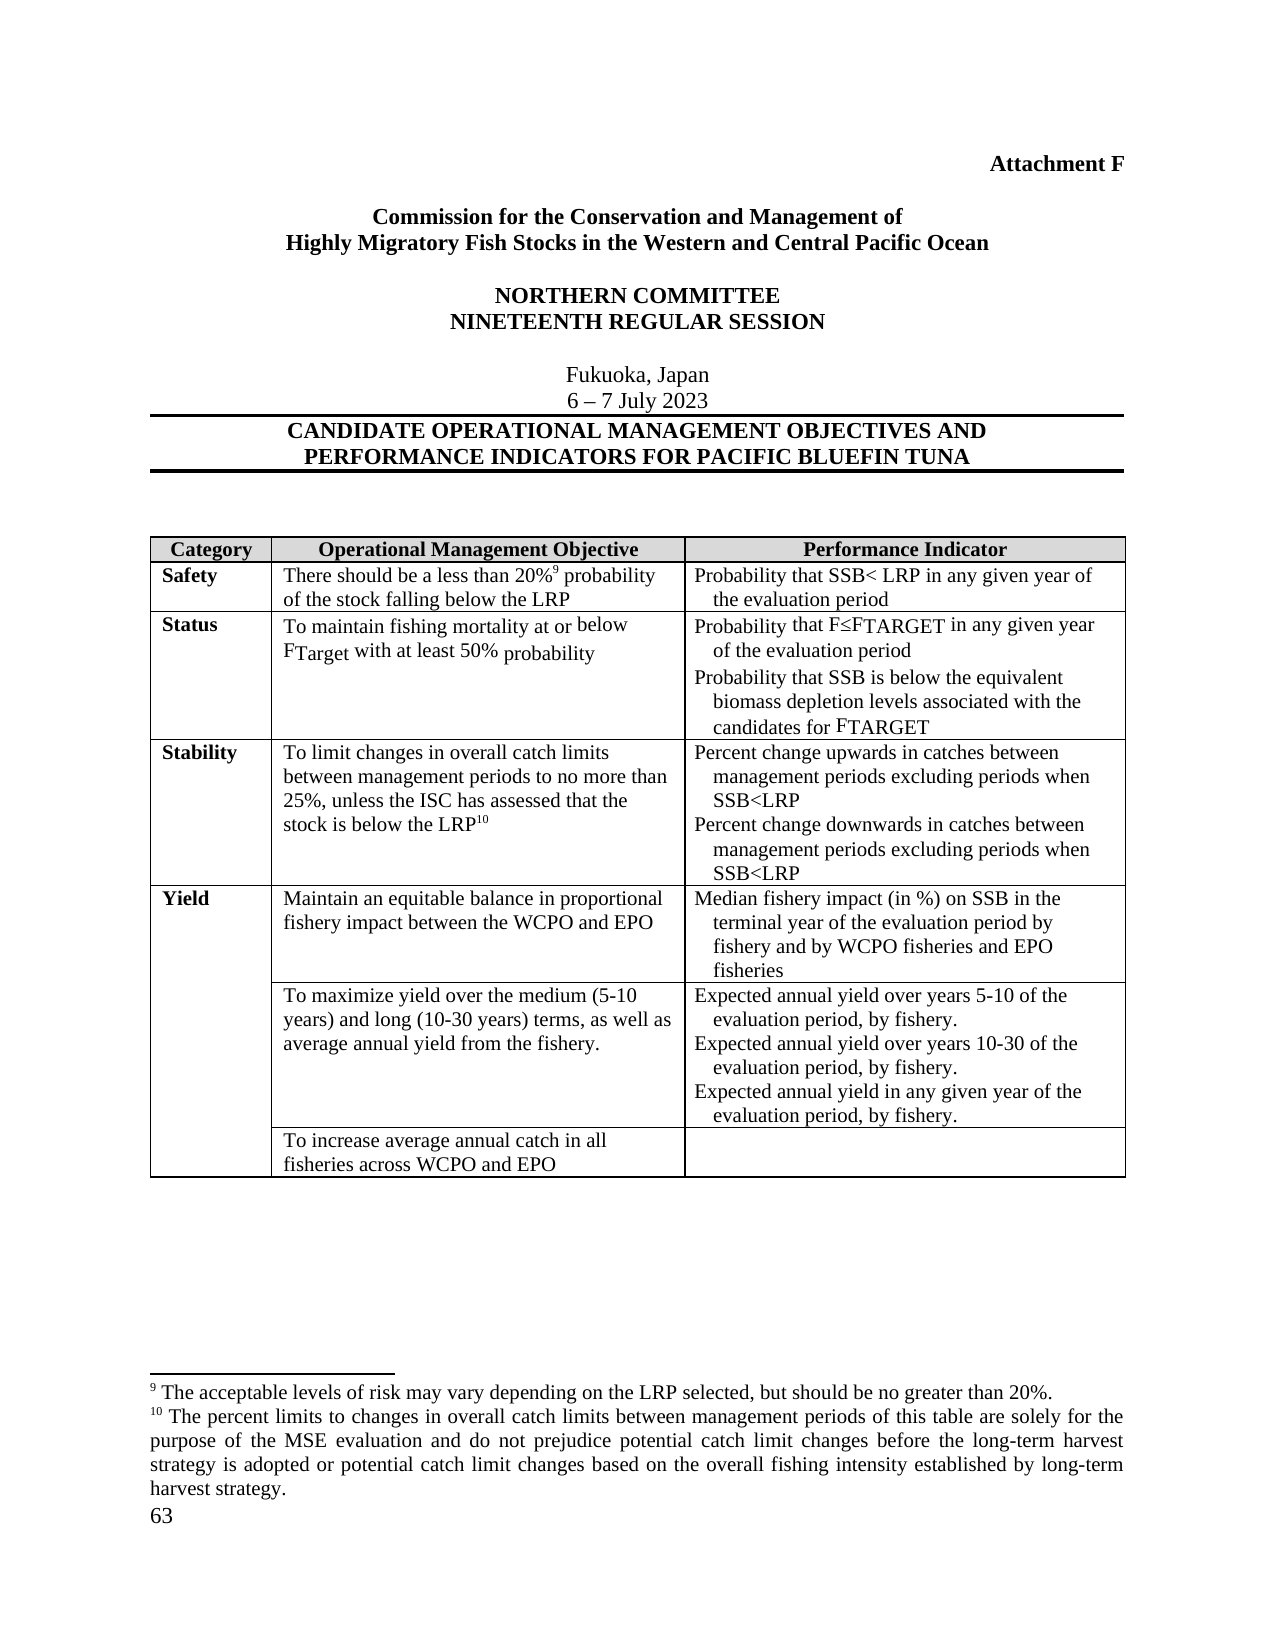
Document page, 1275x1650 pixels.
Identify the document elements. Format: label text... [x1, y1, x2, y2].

table_cell Status [151, 612, 271, 739]
table_cell [686, 1128, 1125, 1176]
table_cell Maintain an equitable balance in proportional fishery impact between the WCPO and EPO [272, 886, 684, 982]
table_cell Safety [151, 563, 271, 611]
table_cell Yield [151, 886, 271, 1176]
text Fukuoka, Japan [150, 361, 1125, 387]
table_cell Expected annual yield over years 5-10 of the evaluation period, by fishery. Expected annual yield over years 10-30 of the evaluation period, by fishery. Expected annual yield in any given year of the evaluation period, by fishery. [686, 983, 1125, 1127]
table_cell Median fishery impact (in %) on SSB in the terminal year of the evaluation period by fishery and by WCPO fisheries and EPO fisheries [686, 886, 1125, 982]
table_cell To limit changes in overall catch limits between management periods to no more than 25%, unless the ISC has assessed that the stock is below the LRP [272, 740, 684, 884]
table_header CANDIDATE OPERATIONAL MANAGEMENT OBJECTIVES AND PERFORMANCE INDICATORS FOR PACIFIC BLUEFIN TUNA [150, 417, 1124, 469]
table_cell Stability [151, 740, 271, 884]
table_cell There should be a less than 20% probability of the stock falling below the LRP [272, 563, 684, 611]
text NORTHERN COMMITTEE [150, 282, 1125, 308]
table_cell To maintain fishing mortality at or below FTarget with at least 50% probability [272, 612, 684, 739]
table_cell Probability that SSB< LRP in any given year of the evaluation period [686, 563, 1125, 611]
table_cell To maximize yield over the medium (5-10 years) and long (10-30 years) terms, as well as average annual yield from the fishery. [272, 983, 684, 1127]
table_header Performance Indicator [686, 538, 1125, 561]
text Commission for the Conservation and Management of [150, 203, 1125, 229]
text NINETEENTH REGULAR SESSION [150, 308, 1125, 334]
text Attachment F [150, 150, 1125, 176]
table_cell Probability that F≤FTARGET in any given year of the evaluation period Probability that SSB is below the equivalent biomass depletion levels associated with the candidates for FTARGET [686, 612, 1125, 739]
table_header Operational Management Objective [272, 538, 684, 561]
table_cell To increase average annual catch in all fisheries across WCPO and EPO [272, 1128, 684, 1176]
table_header Category [151, 538, 271, 561]
table_cell Percent change upwards in catches between management periods excluding periods when SSB<LRP Percent change downwards in catches between management periods excluding periods when SSB<LRP [686, 740, 1125, 884]
text Highly Migratory Fish Stocks in the Western and Central Pacific Ocean [150, 229, 1125, 255]
text 6 – 7 July 2023 [150, 387, 1125, 413]
